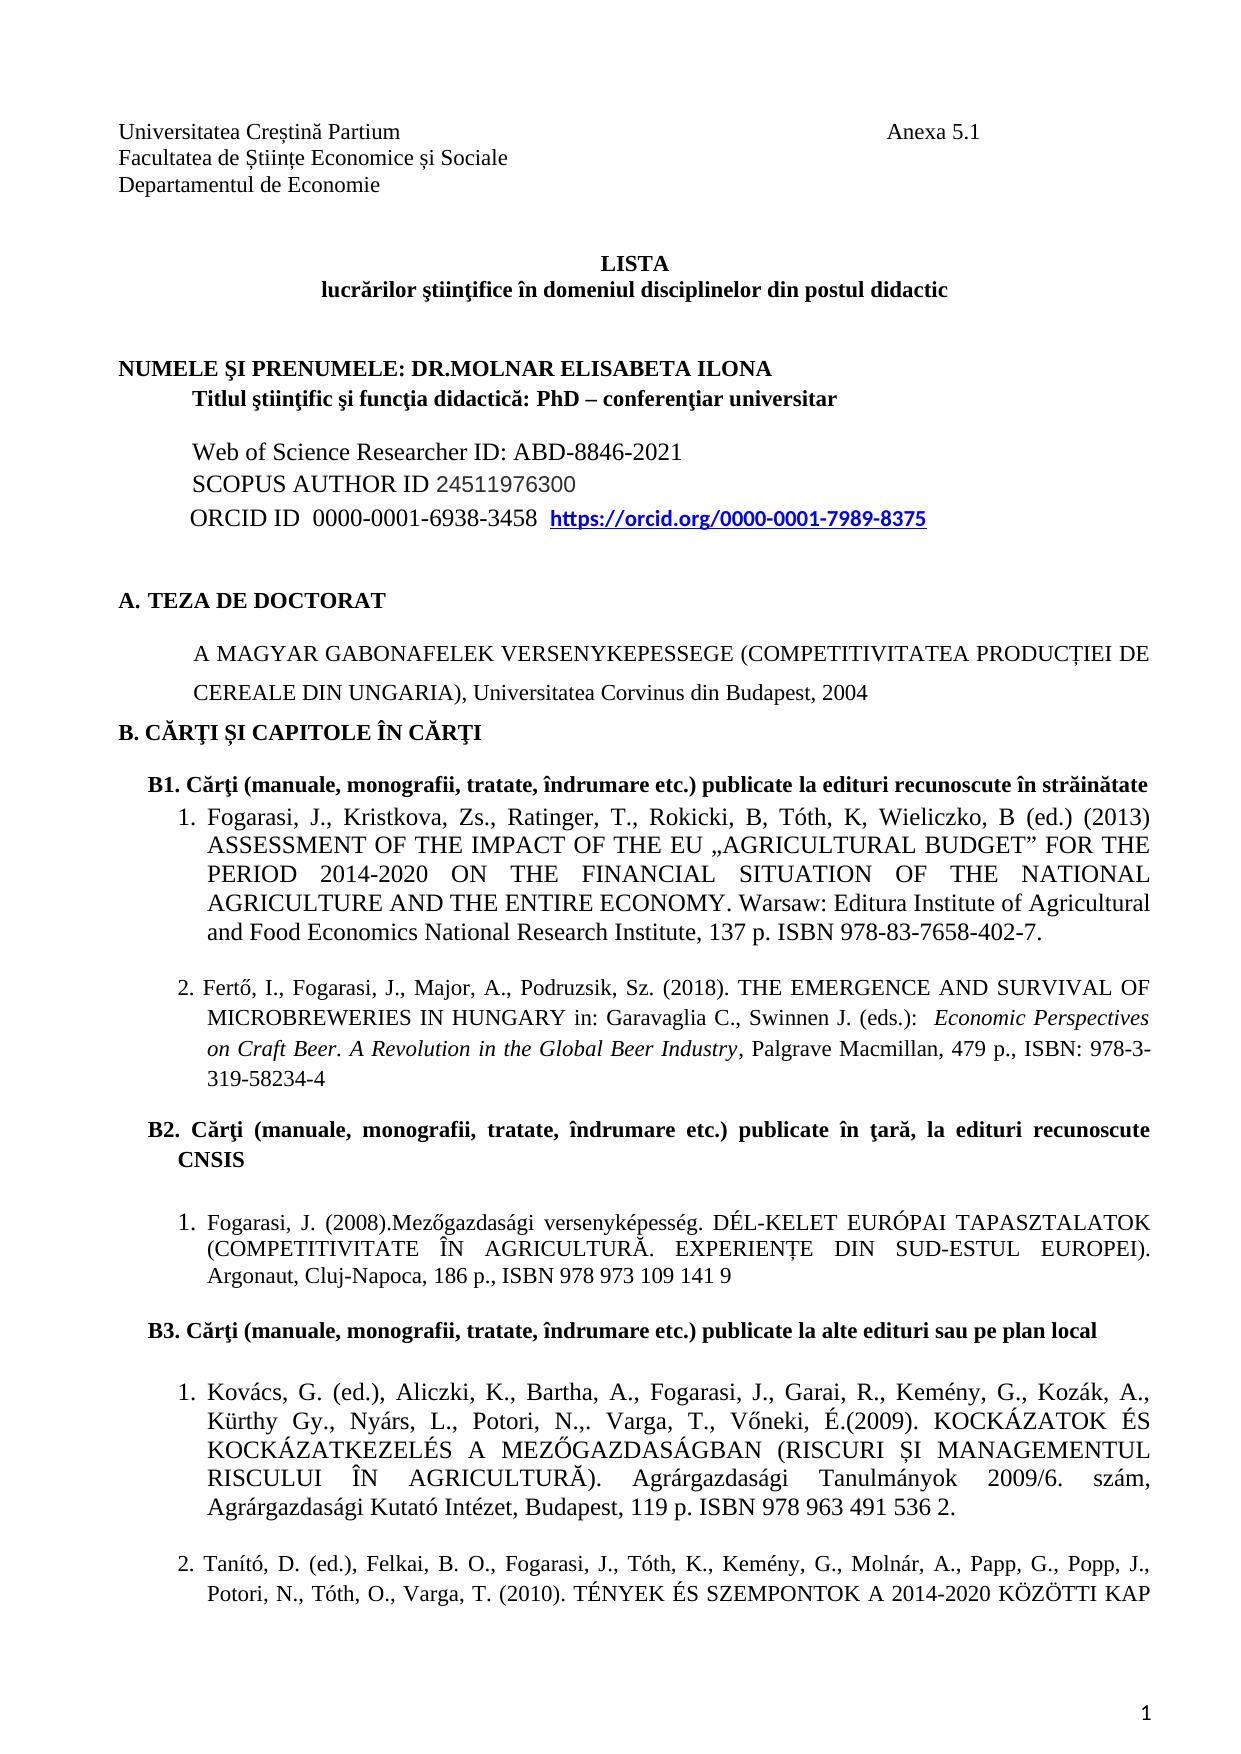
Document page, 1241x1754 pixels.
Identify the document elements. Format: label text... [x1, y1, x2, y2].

text ORCID ID 0000-0001-6938-3458 https://orcid.org/0000-0001-7989-8375 [156, 503, 1152, 532]
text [177, 1550, 1152, 1606]
list A MAGYAR GABONAFELEK VERSENYKEPESSEGE (COMPETITIVITATEA PRODUCȚIEI DE CEREALE DIN UNGARIA), Universitatea Corvinus din Budapest, 2004 [193, 640, 1150, 706]
text Departamentul de Economie [118, 171, 1152, 197]
text lucrărilor ştiinţifice în domeniul disciplinelor din postul didactic [118, 276, 1152, 303]
text Universitatea Creștină Partium Anexa 5.1 [118, 118, 1152, 144]
text B2. Cărţi (manuale, monografii, tratate, îndrumare etc.) publicate în ţară, la edituri recunoscute CNSIS [148, 1116, 1152, 1172]
text B3. Cărţi (manuale, monografii, tratate, îndrumare etc.) publicate la alte edituri sau pe plan local [148, 1317, 1152, 1343]
list Fogarasi, J., Kristkova, Zs., Ratinger, T., Rokicki, B, Tóth, K, Wieliczko, B (ed.) (2013) ASSESSMENT OF THE IMPACT OF THE EU „AGRICULTURAL BUDGET” FOR THE PERIOD 2014-2020 ON THE FINANCIAL SITUATION OF THE NATIONAL AGRICULTURE AND THE ENTIRE ECONOMY. Warsaw: Editura Institute of Agricultural and Food Economics National Research Institute, 137 p. ISBN 978-83-7658-402-7. [177, 802, 1152, 946]
text Numele şi prenumele: Dr.molnar elisabeta ilona [118, 355, 1152, 382]
list Kovács, G. (ed.), Aliczki, K., Bartha, A., Fogarasi, J., Garai, R., Kemény, G., Kozák, A., Kürthy Gy., Nyárs, L., Potori, N.,. Varga, T., Vőneki, É.(2009). KOCKÁZATOK ÉS KOCKÁZATKEZELÉS A MEZŐGAZDASÁGBAN (RISCURI ȘI MANAGEMENTUL RISCULUI ÎN AGRICULTURĂ). Agrárgazdasági Tanulmányok 2009/6. szám, Agrárgazdasági Kutató Intézet, Budapest, 119 p. ISBN 978 963 491 536 2. [177, 1377, 1152, 1521]
text B1. Cărţi (manuale, monografii, tratate, îndrumare etc.) publicate la edituri recunoscute în străinătate [148, 772, 1152, 798]
text Facultatea de Științe Economice și Sociale [118, 144, 1152, 171]
text 2. Fertő, I., Fogarasi, J., Major, A., Podruzsik, Sz. (2018). THE EMERGENCE AND SURVIVAL OF MICROBREWERIES IN HUNGARY in: Garavaglia C., Swinnen J. (eds.): Economic Perspectives on Craft Beer. A Revolution in the Global Beer Industry, Palgrave Macmillan, 479 p., ISBN: 978-3-319-58234-4 [177, 974, 1152, 1091]
text SCOPUS AUTHOR ID 24511976300 [118, 469, 1152, 498]
text LISTA [118, 250, 1152, 276]
list TEZA DE DOCTORAT [118, 587, 1152, 613]
text Titlul ştiinţific şi funcţia didactică: PhD – conferenţiar universitar [118, 386, 1152, 412]
list Fogarasi, J. (2008).Mezőgazdasági versenyképesség. DÉL-KELET EURÓPAI TAPASZTALATOK (COMPETITIVITATE ÎN AGRICULTURĂ. EXPERIENȚE DIN SUD-ESTUL EUROPEI). Argonaut, Cluj-Napoca, 186 p., ISBN 978 973 109 141 9 [177, 1207, 1152, 1288]
text B. CĂRŢI ȘI CAPITOLE ÎN CĂRŢI [118, 719, 1152, 745]
text Web of Science Researcher ID: ABD-8846-2021 [118, 437, 1152, 465]
